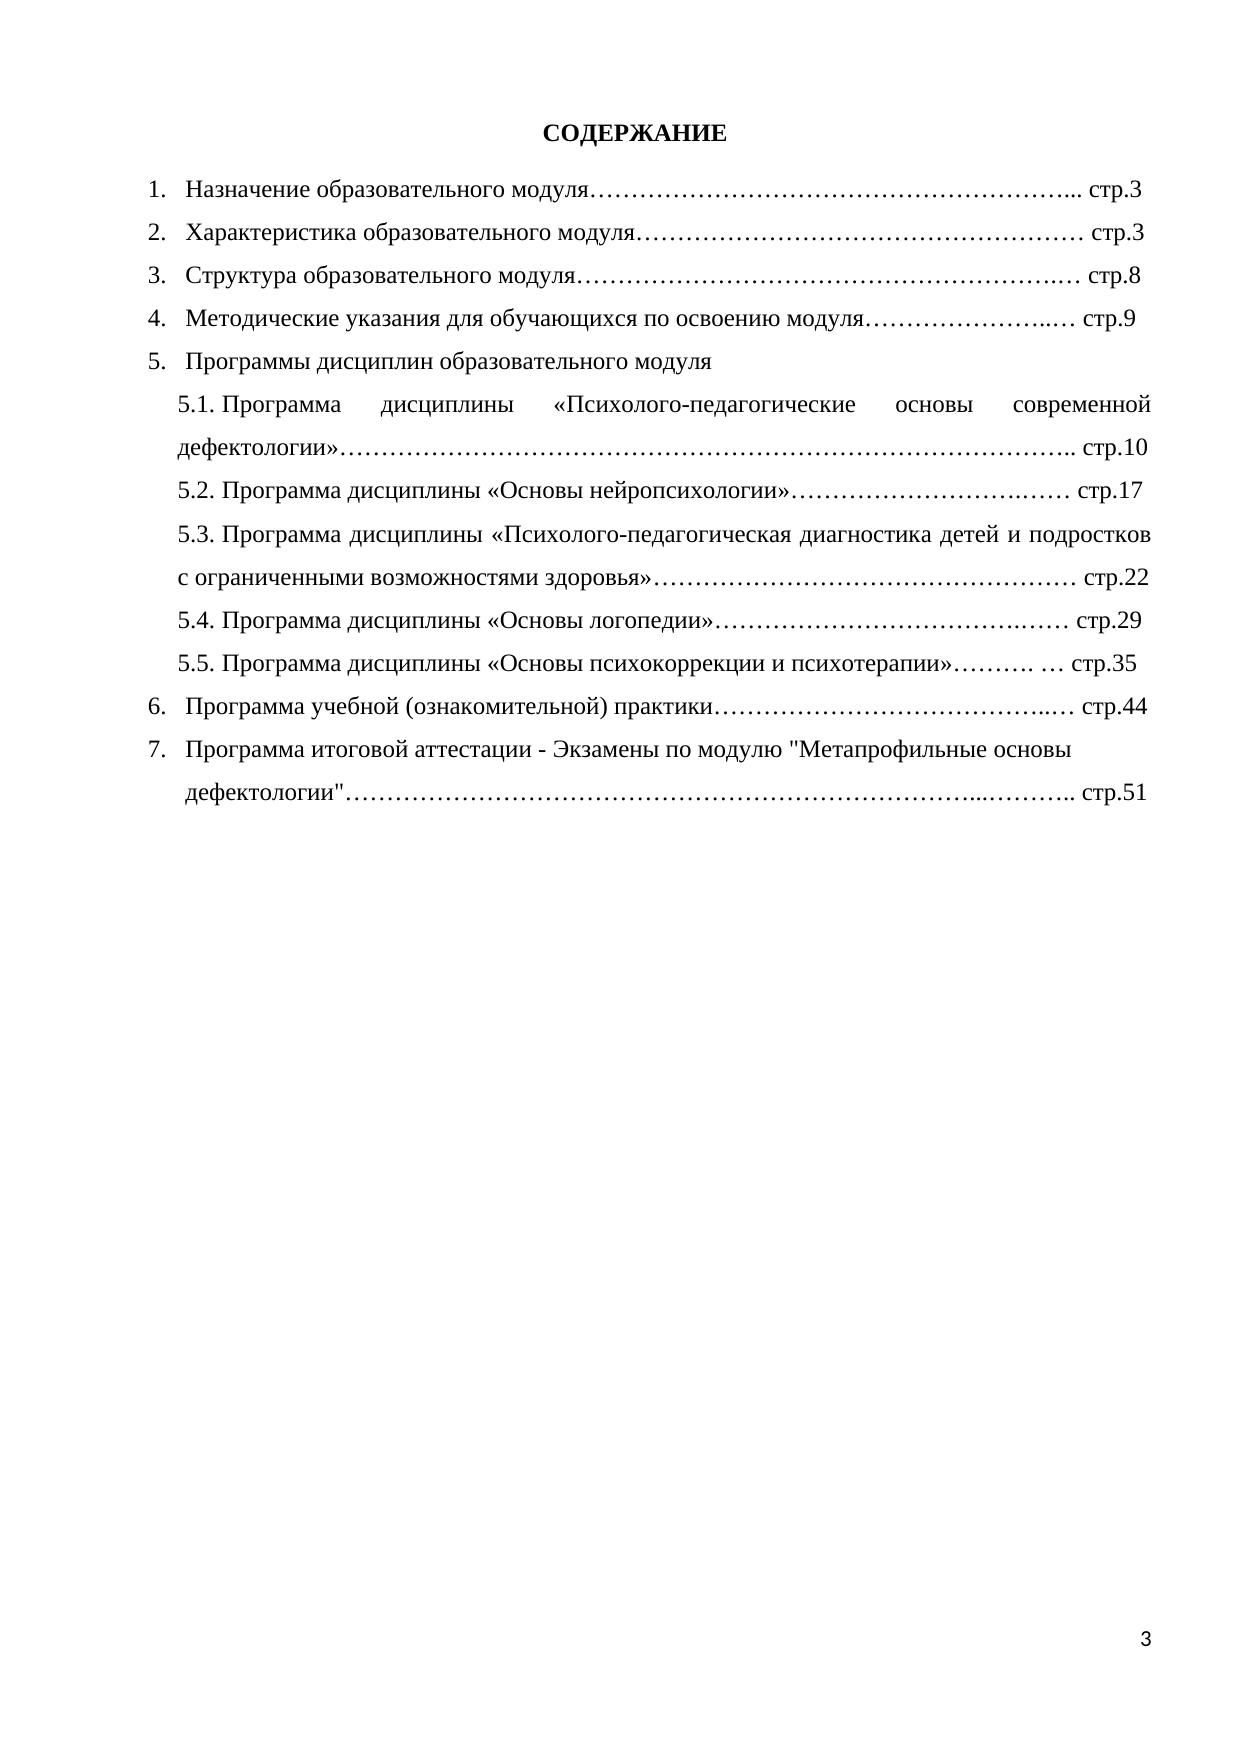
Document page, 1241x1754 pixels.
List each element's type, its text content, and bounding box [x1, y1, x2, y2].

list Программа дисциплины «Основы логопедии»……………………………….…… стр.29 [177, 605, 1152, 634]
list Программа дисциплины «Психолого-педагогические основы современной дефектологии»…………………………………………………………………………….. стр.10 [177, 389, 1152, 461]
list Программы дисциплин образовательного модуля [148, 346, 1152, 375]
list Структура образовательного модуля………………………………………………….… стр.8 [148, 260, 1152, 289]
list Программа дисциплины «Основы нейропсихологии»……………………….…… стр.17 [177, 476, 1152, 504]
text Содержание [118, 118, 1152, 147]
list Назначение образовательного модуля…………………………………………………... стр.3 [148, 174, 1152, 202]
list Характеристика образовательного модуля……………………………………………… стр.3 [148, 217, 1152, 246]
list Методические указания для обучающихся по освоению модуля…………………..… стр.9 [148, 303, 1152, 332]
list Программа дисциплины «Основы психокоррекции и психотерапии»………. … стр.35 [177, 648, 1152, 677]
list Программа учебной (ознакомительной) практики…………………………………..… стр.44 [148, 691, 1152, 720]
list Программа дисциплины «Психолого-педагогическая диагностика детей и подростков с ограниченными возможностями здоровья»…………………………………………… стр.22 [177, 519, 1152, 591]
list Программа итоговой аттестации - Экзамены по модулю "Метапрофильные основы дефектологии"…………………………………………………………………...……….. стр.51 [148, 734, 1152, 806]
